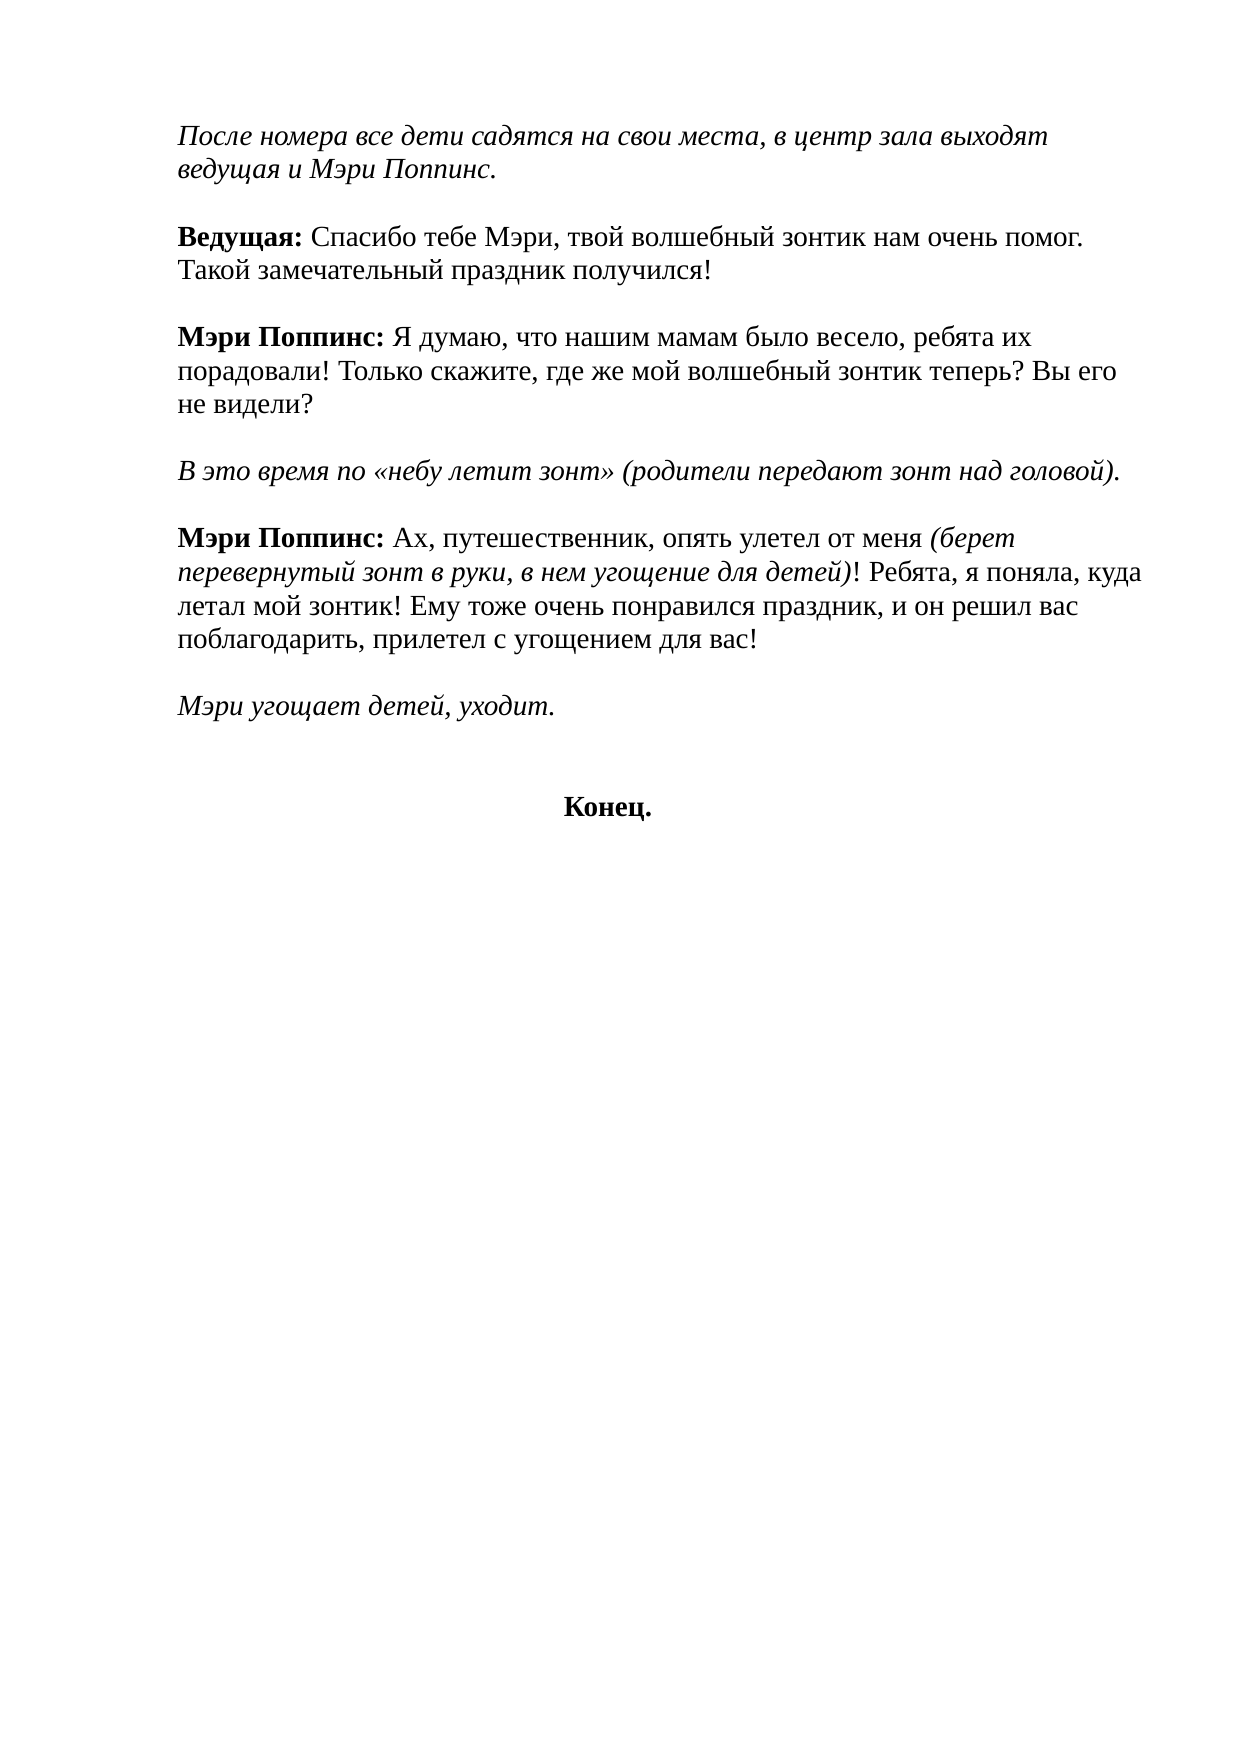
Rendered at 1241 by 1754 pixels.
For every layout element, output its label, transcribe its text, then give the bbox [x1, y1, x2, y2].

text Конец. [177, 789, 1152, 822]
text В это время по «небу летит зонт» (родители передают зонт над головой). [177, 453, 1152, 487]
text Мэри Поппинс: Я думаю, что нашим мамам было весело, ребята их порадовали! Только скажите, где же мой волшебный зонтик теперь? Вы его не видели? [177, 319, 1152, 420]
text Мэри Поппинс: Ах, путешественник, опять улетел от меня (берет перевернутый зонт в руки, в нем угощение для детей)! Ребята, я поняла, куда летал мой зонтик! Ему тоже очень понравился праздник, и он решил вас поблагодарить, прилетел с угощением для вас! [177, 521, 1152, 655]
text Мэри угощает детей, уходит. [177, 688, 1152, 722]
text Ведущая: Спасибо тебе Мэри, твой волшебный зонтик нам очень помог. Такой замечательный праздник получился! [177, 219, 1152, 286]
text После номера все дети садятся на свои места, в центр зала выходят ведущая и Мэри Поппинс. [177, 118, 1152, 185]
